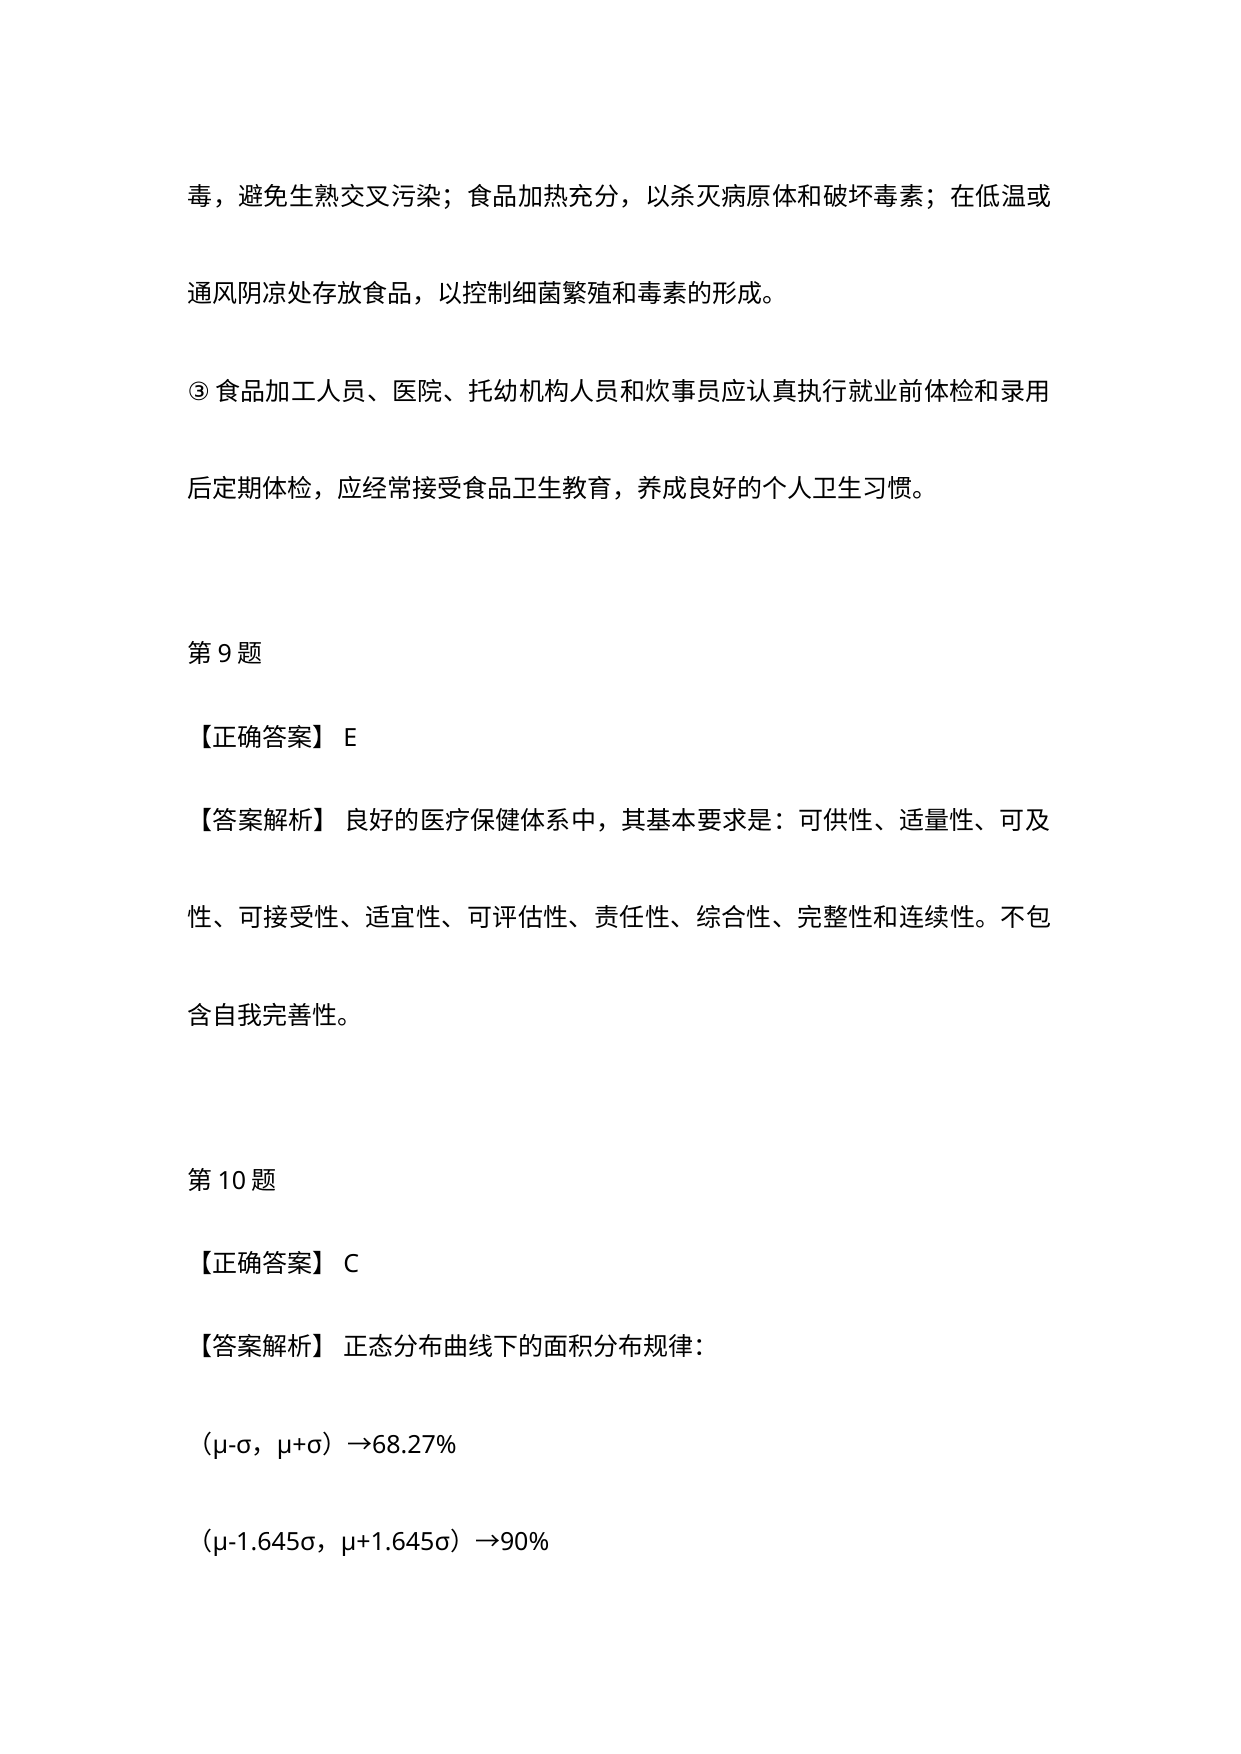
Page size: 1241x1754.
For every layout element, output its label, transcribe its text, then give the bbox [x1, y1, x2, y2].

text 第9题 [187, 619, 1053, 684]
text 【答案解析】 良好的医疗保健体系中，其基本要求是：可供性、适量性、可及性、可接受性、适宜性、可评估性、责任性、综合性、完整性和连续性。不包含自我完善性。 [187, 786, 1053, 1046]
text 第10题 [187, 1146, 1053, 1211]
text 【正确答案】 E [187, 703, 1053, 768]
text 【正确答案】 C [187, 1229, 1053, 1294]
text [187, 162, 1053, 519]
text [187, 1312, 1053, 1572]
